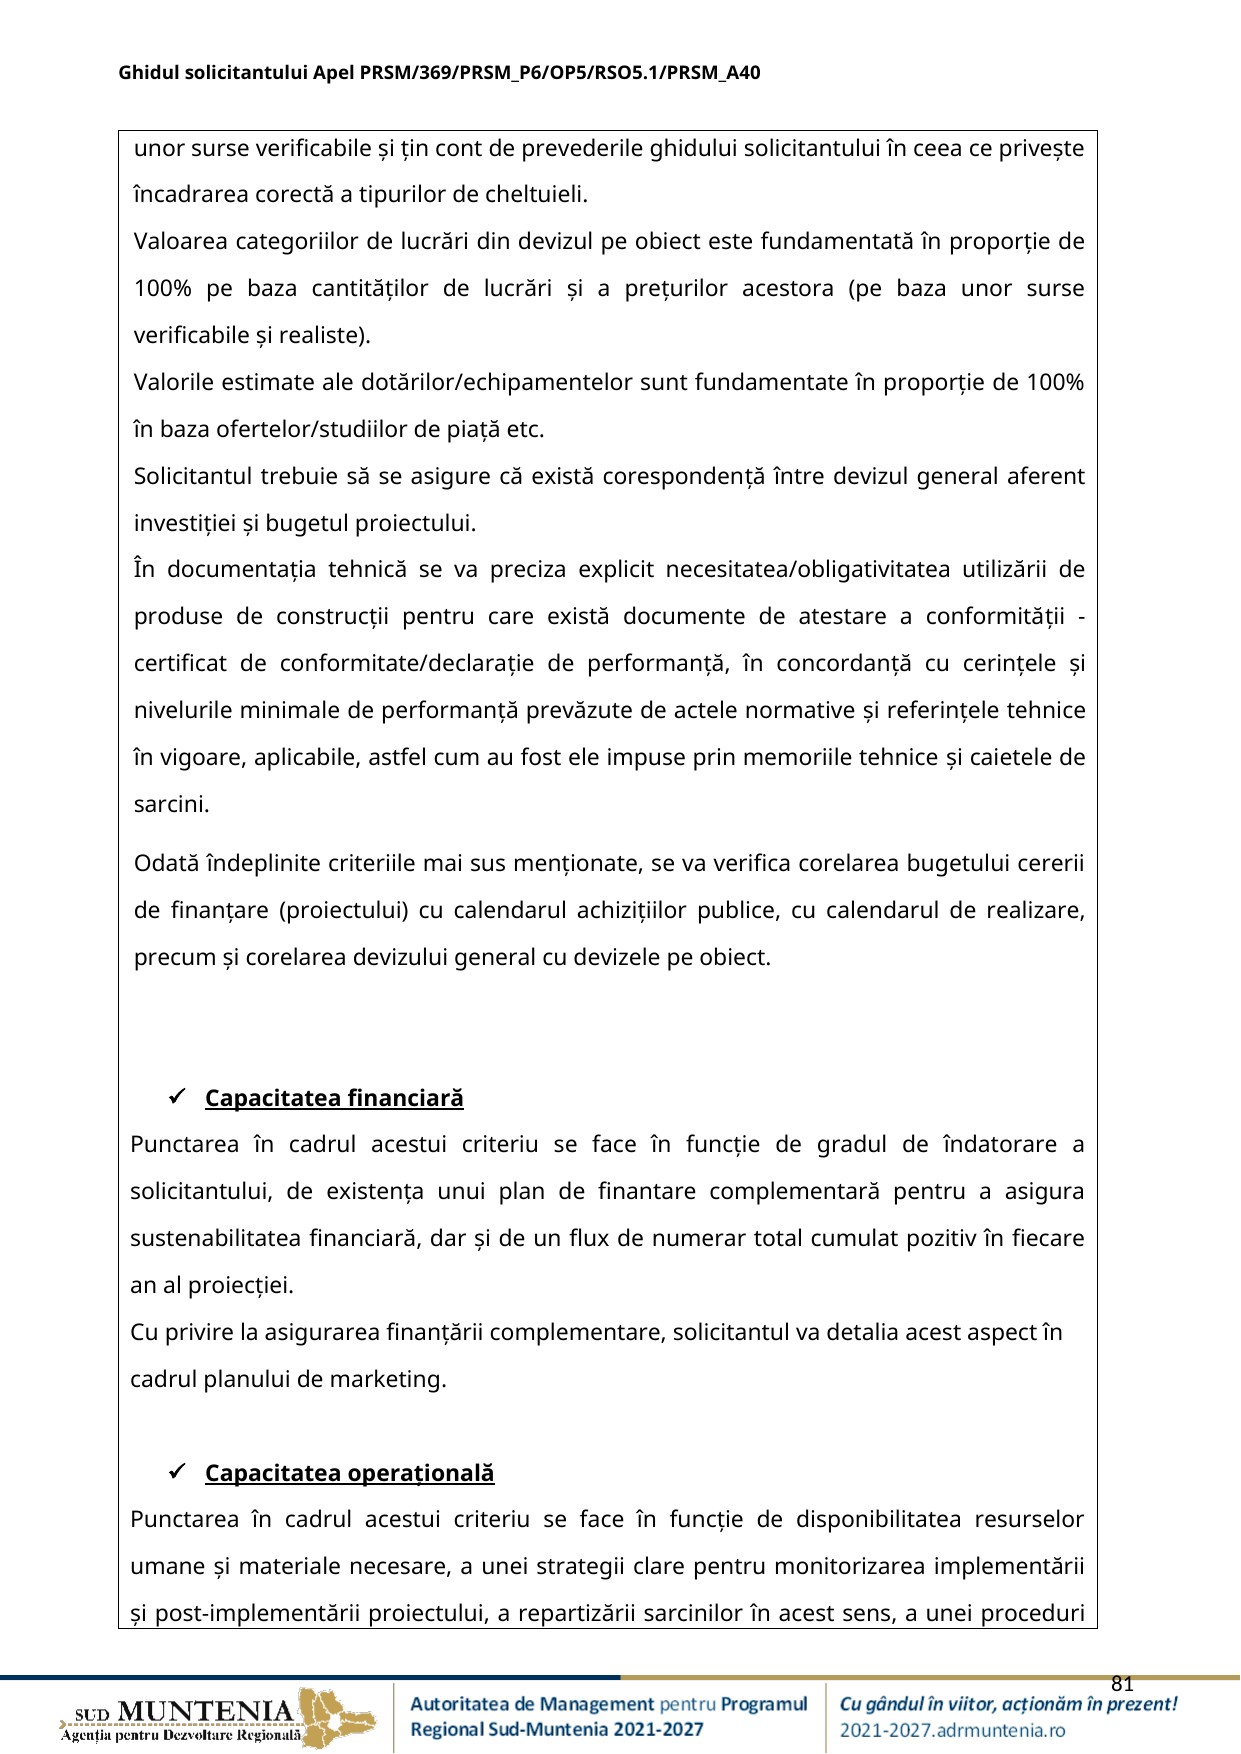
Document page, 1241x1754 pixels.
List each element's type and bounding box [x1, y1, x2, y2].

table_header [119, 131, 1097, 1628]
picture [0, 1675, 1241, 1754]
